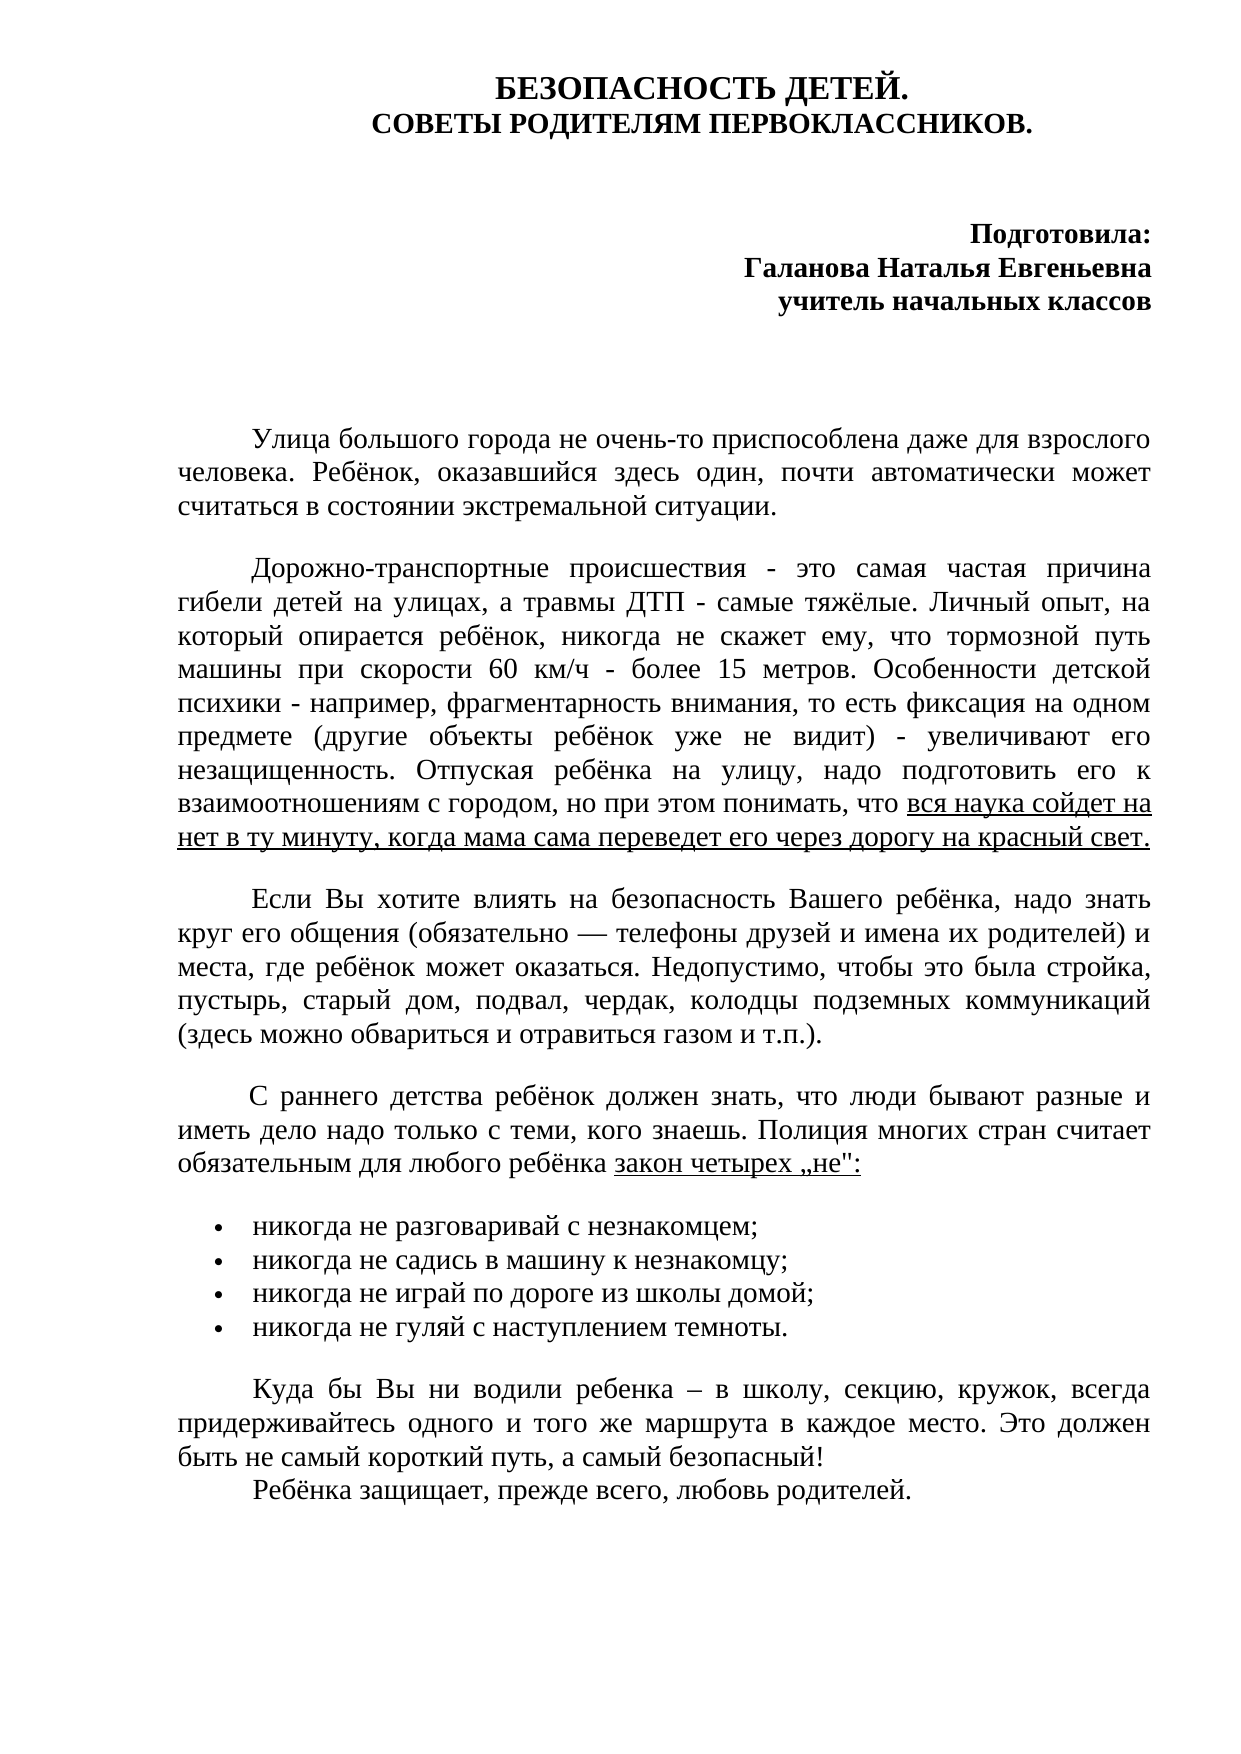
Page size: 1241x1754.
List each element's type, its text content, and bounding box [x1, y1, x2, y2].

text Галанова Наталья Евгеньевна [177, 250, 1152, 283]
list никогда не играй по дороге из школы домой; [215, 1275, 1152, 1309]
text Улица большого города не очень-то приспособлена даже для взрослого человека. Ребёнок, оказавшийся здесь один, почти автоматически может считаться в состоянии экстремальной ситуации. [177, 421, 1152, 521]
list никогда не гуляй с наступлением темноты. [215, 1309, 1152, 1342]
text Ребёнка защищает, прежде всего, любовь родителей. [177, 1472, 1152, 1506]
text С раннего детства ребёнок должен знать, что люди бывают разные и иметь дело надо только с теми, кого знаешь. Полиция многих стран считает обязательным для любого ребёнка закон четырех „не": [177, 1078, 1152, 1179]
text Если Вы хотите влиять на безопасность Вашего ребёнка, надо знать круг его общения (обязательно — телефоны друзей и имена их родителей) и места, где ребёнок может оказаться. Недопустимо, чтобы это была стройка, пустырь, старый дом, подвал, чердак, колодцы подземных коммуникаций (здесь можно обвариться и отравиться газом и т.п.). [177, 882, 1152, 1049]
list никогда не разговаривай с незнакомцем; [215, 1208, 1152, 1242]
text СОВЕТЫ РОДИТЕЛЯМ ПЕРВОКЛАССНИКОВ. [177, 106, 1152, 140]
text Дорожно-транспортные происшествия - это самая частая причина гибели детей на улицах, а травмы ДТП - самые тяжёлые. Личный опыт, на который опирается ребёнок, никогда не скажет ему, что тормозной путь машины при скорости 60 км/ч - более 15 метров. Особенности детской психики - например, фрагментарность внимания, то есть фиксация на одном предмете (другие объекты ребёнок уже не видит) - увеличивают его незащищенность. Отпуская ребёнка на улицу, надо подготовить его к взаимоотношениям с городом, но при этом понимать, что вся наука сойдет на нет в ту минуту, когда мама сама переведет его через дорогу на красный свет. [177, 551, 1152, 852]
text БЕЗОПАСНОСТЬ ДЕТЕЙ. [177, 68, 1152, 106]
text Подготовила: [177, 216, 1152, 250]
text Куда бы Вы ни водили ребенка – в школу, секцию, кружок, всегда придерживайтесь одного и того же маршрута в каждое место. Это должен быть не самый короткий путь, а самый безопасный! [177, 1372, 1152, 1472]
text учитель начальных классов [177, 283, 1152, 317]
list никогда не садись в машину к незнакомцу; [215, 1242, 1152, 1275]
